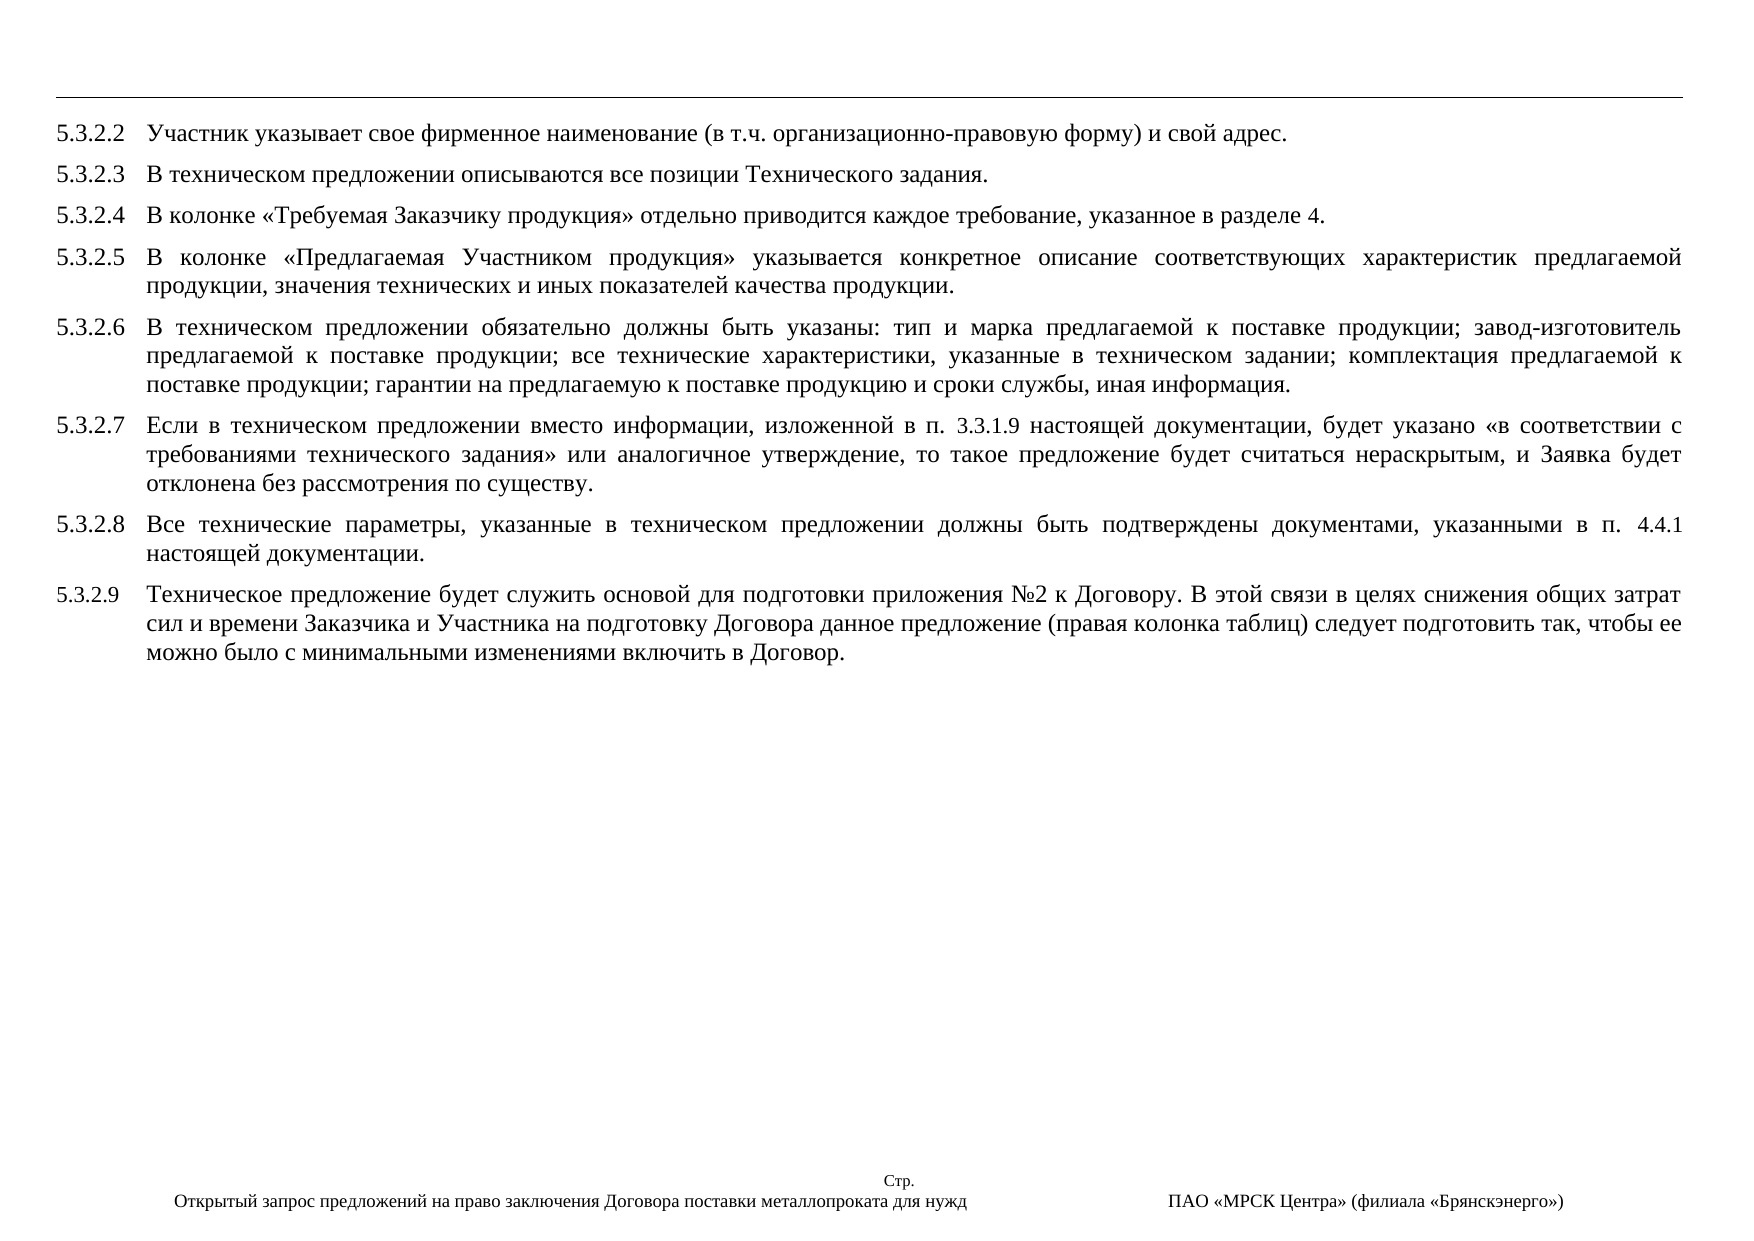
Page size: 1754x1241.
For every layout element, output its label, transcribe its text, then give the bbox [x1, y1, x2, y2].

list В техническом предложении описываются все позиции Технического задания. [56, 159, 1683, 188]
list Все технические параметры, указанные в техническом предложении должны быть подтверждены документами, указанными в п. 4.4.1 настоящей документации. [56, 509, 1683, 567]
list В колонке «Требуемая Заказчику продукция» отдельно приводится каждое требование, указанное в разделе 4. [56, 201, 1683, 229]
list Участник указывает свое фирменное наименование (в т.ч. организационно-правовую форму) и свой адрес. [56, 118, 1683, 147]
list Если в техническом предложении вместо информации, изложенной в п. 3.3.1.9 настоящей документации, будет указано «в соответствии с требованиями технического задания» или аналогичное утверждение, то такое предложение будет считаться нераскрытым, и Заявка будет отклонена без рассмотрения по существу. [56, 411, 1683, 497]
list В колонке «Предлагаемая Участником продукция» указывается конкретное описание соответствующих характеристик предлагаемой продукции, значения технических и иных показателей качества продукции. [56, 242, 1683, 299]
list Техническое предложение будет служить основой для подготовки приложения №2 к Договору. В этой связи в целях снижения общих затрат сил и времени Заказчика и Участника на подготовку Договора данное предложение (правая колонка таблиц) следует подготовить так, чтобы ее можно было с минимальными изменениями включить в Договор. [56, 579, 1683, 666]
list В техническом предложении обязательно должны быть указаны: тип и марка предлагаемой к поставке продукции; завод-изготовитель предлагаемой к поставке продукции; все технические характеристики, указанные в техническом задании; комплектация предлагаемой к поставке продукции; гарантии на предлагаемую к поставке продукцию и сроки службы, иная информация. [56, 312, 1683, 398]
